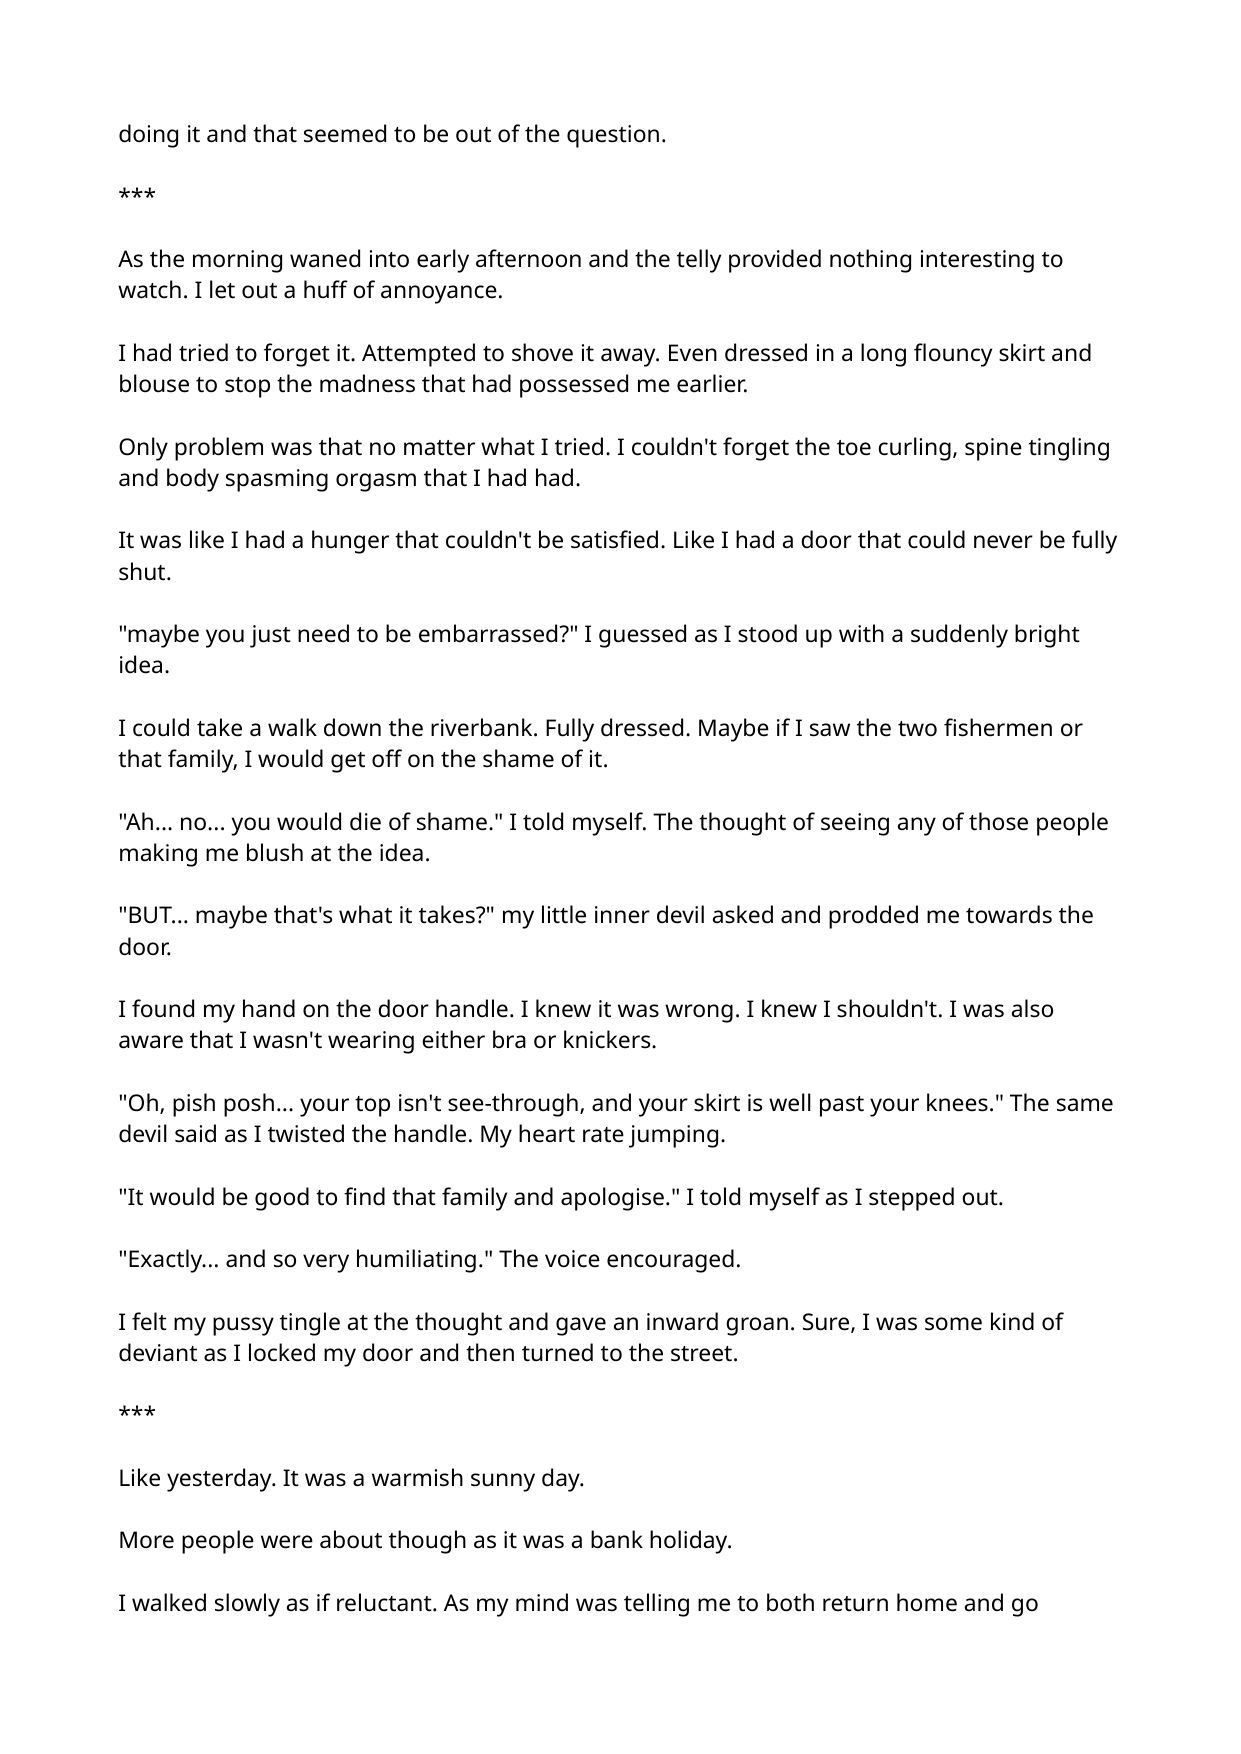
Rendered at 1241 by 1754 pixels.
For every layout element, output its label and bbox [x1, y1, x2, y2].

text [118, 118, 1122, 1618]
